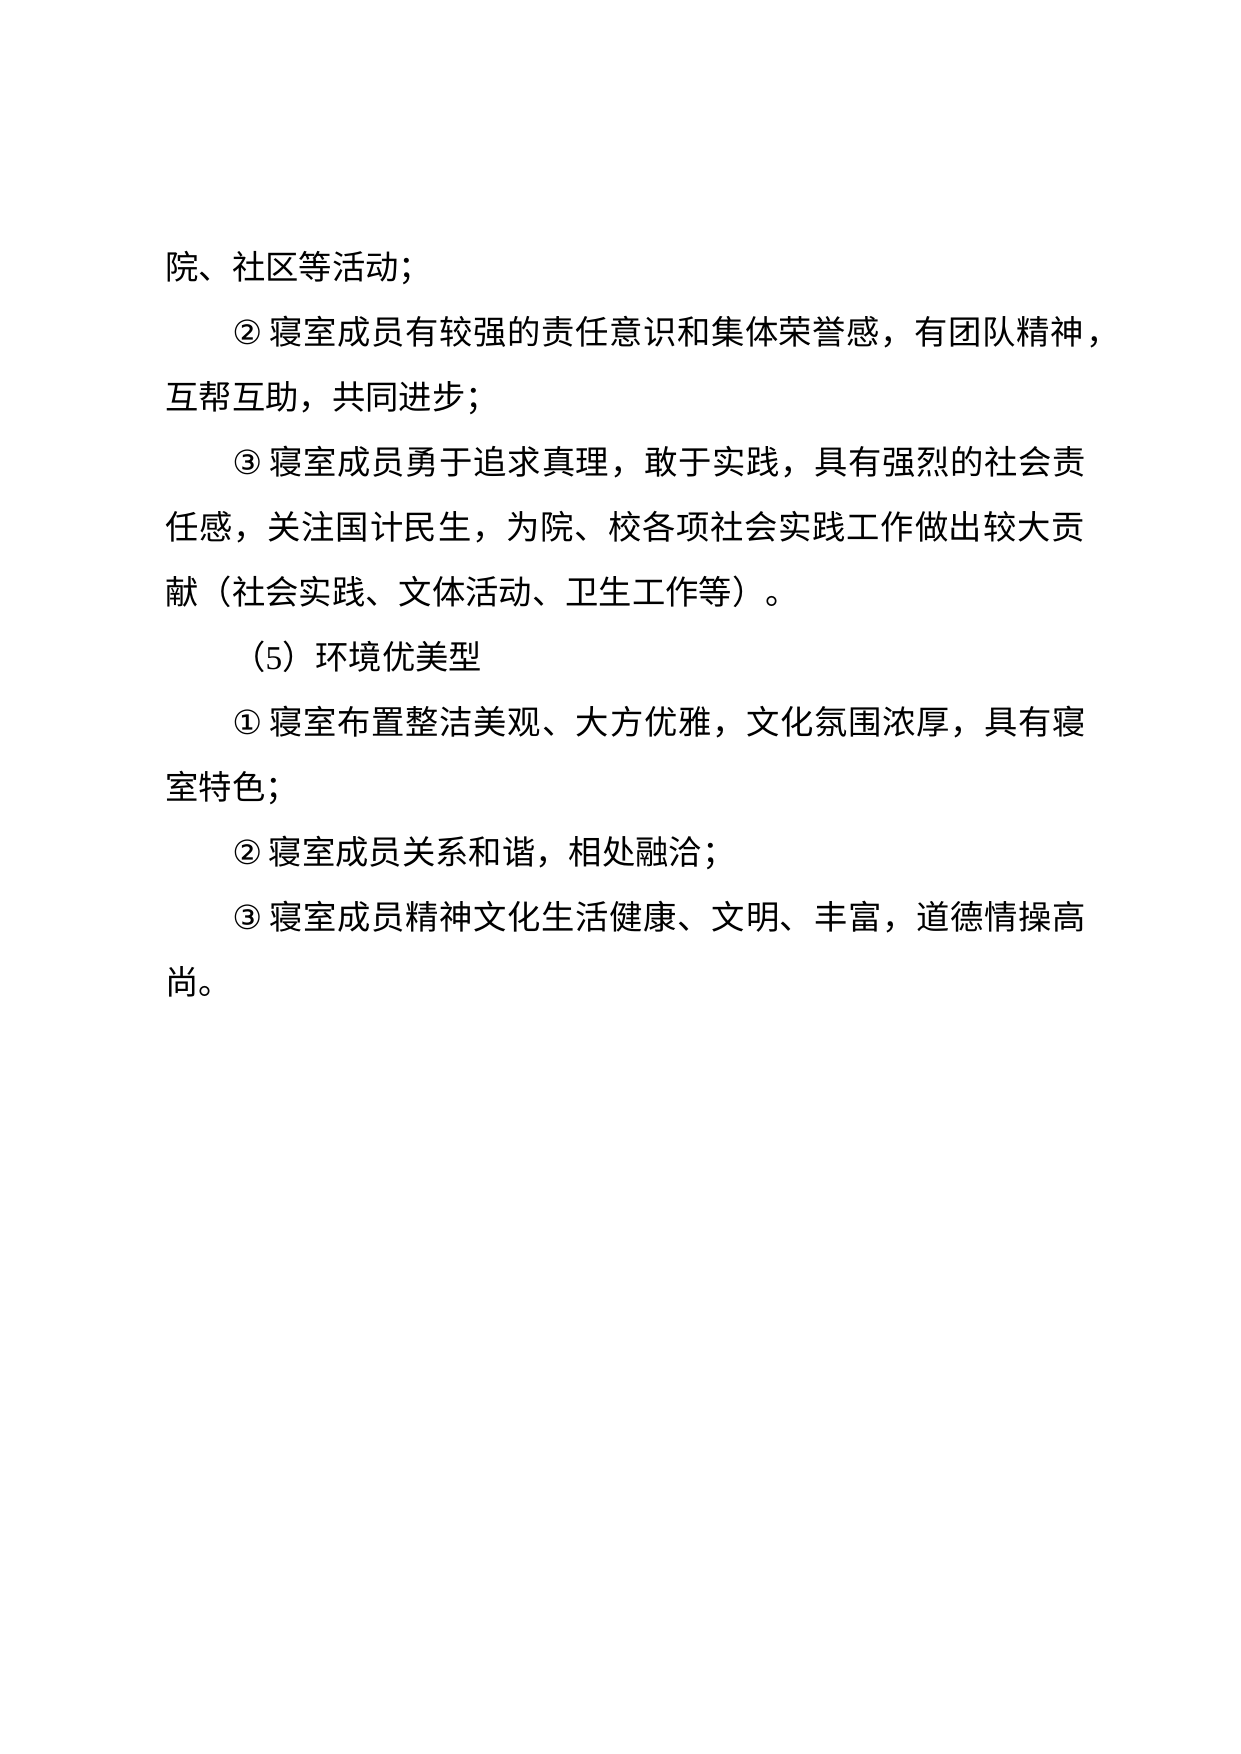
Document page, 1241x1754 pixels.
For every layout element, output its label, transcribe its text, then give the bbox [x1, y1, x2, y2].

text ③寝室成员精神文化生活健康、文明、丰富，道德情操高尚。 [165, 883, 1087, 1013]
text ①寝室布置整洁美观、大方优雅，文化氛围浓厚，具有寝室特色； [165, 688, 1087, 818]
text （5）环境优美型 [165, 623, 1087, 688]
text ②寝室成员有较强的责任意识和集体荣誉感，有团队精神，互帮互助，共同进步； [165, 298, 1087, 428]
text ③寝室成员勇于追求真理，敢于实践，具有强烈的社会责任感，关注国计民生，为院、校各项社会实践工作做出较大贡献（社会实践、文体活动、卫生工作等）。 [165, 428, 1087, 623]
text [165, 233, 1087, 298]
text ②寝室成员关系和谐，相处融洽； [165, 818, 1087, 883]
